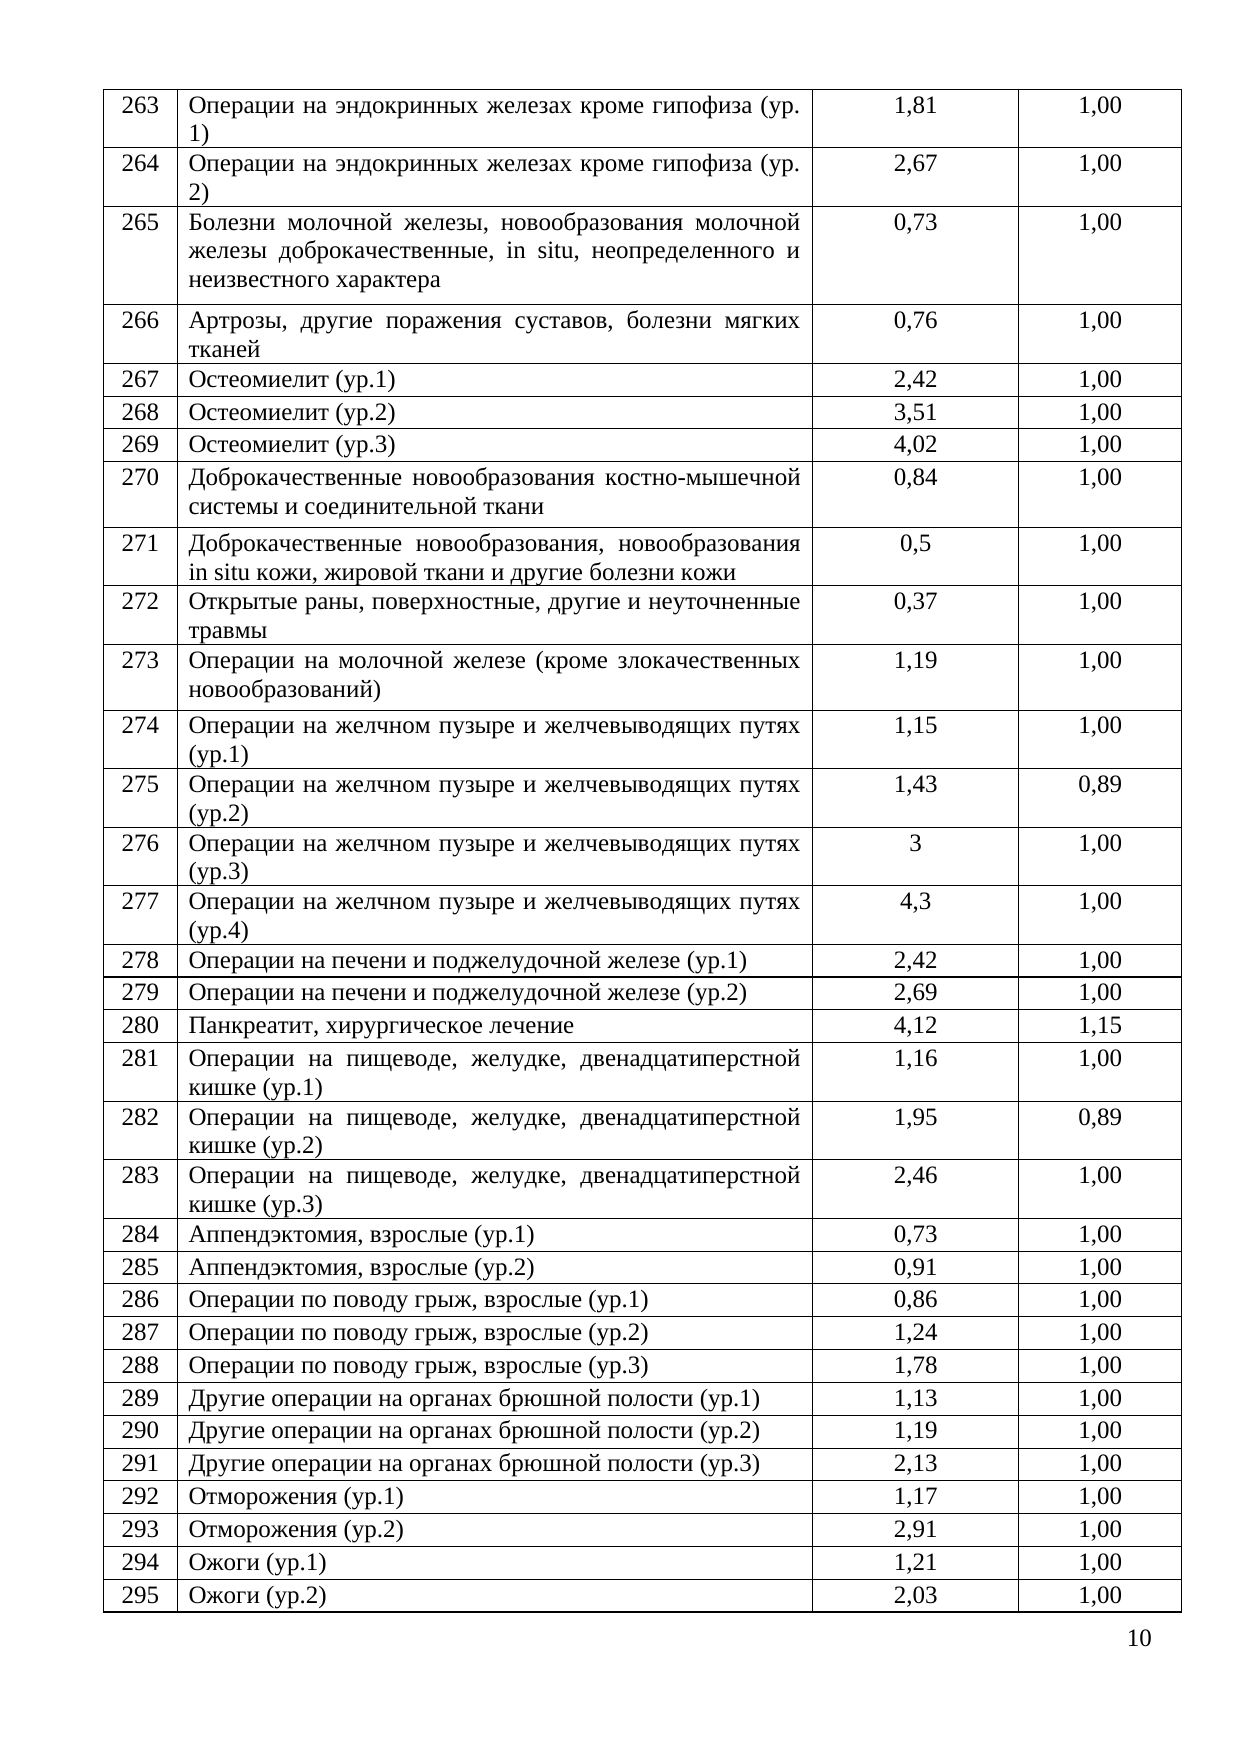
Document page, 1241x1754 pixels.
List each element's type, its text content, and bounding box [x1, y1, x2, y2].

table_cell Операции на желчном пузыре и желчевыводящих путях (ур.3) [178, 828, 812, 885]
table_cell 289 [104, 1383, 177, 1414]
table_cell Операции на желчном пузыре и желчевыводящих путях (ур.2) [178, 769, 812, 827]
table_cell Панкреатит, хирургическое лечение [178, 1010, 812, 1042]
table_cell 3 [813, 828, 1018, 885]
table_cell 295 [104, 1580, 177, 1611]
table_cell 2,42 [813, 945, 1018, 976]
table_cell 264 [104, 148, 177, 206]
table_cell Остеомиелит (ур.1) [178, 364, 812, 396]
table_cell Операции на пищеводе, желудке, двенадцатиперстной кишке (ур.1) [178, 1043, 812, 1101]
table_cell 1,15 [813, 711, 1018, 768]
table_cell 1,00 [1019, 1514, 1181, 1546]
table_cell 275 [104, 769, 177, 827]
table_cell 0,5 [813, 528, 1018, 585]
table_cell 1,00 [1019, 207, 1181, 304]
table_cell Отморожения (ур.1) [178, 1481, 812, 1513]
table_cell 265 [104, 207, 177, 304]
table_cell 283 [104, 1160, 177, 1218]
table_cell 1,00 [1019, 945, 1181, 976]
table_cell Операции на эндокринных железах кроме гипофиза (ур. 1) [178, 90, 812, 147]
table_cell 0,76 [813, 305, 1018, 363]
table_cell 285 [104, 1252, 177, 1283]
table_cell Отморожения (ур.2) [178, 1514, 812, 1546]
table_cell 269 [104, 429, 177, 461]
table_cell 272 [104, 586, 177, 644]
table_cell 0,73 [813, 1219, 1018, 1251]
table_cell 266 [104, 305, 177, 363]
table_cell 0,84 [813, 462, 1018, 527]
table_cell Другие операции на органах брюшной полости (ур.1) [178, 1383, 812, 1414]
table_cell 278 [104, 945, 177, 976]
table_cell 1,00 [1019, 645, 1181, 709]
table_cell 1,78 [813, 1350, 1018, 1382]
table_cell Операции по поводу грыж, взрослые (ур.2) [178, 1317, 812, 1349]
table_cell 279 [104, 978, 177, 1009]
table_cell 0,91 [813, 1252, 1018, 1283]
table_cell Операции на пищеводе, желудке, двенадцатиперстной кишке (ур.3) [178, 1160, 812, 1218]
table_cell Операции по поводу грыж, взрослые (ур.1) [178, 1284, 812, 1316]
table_cell Другие операции на органах брюшной полости (ур.3) [178, 1449, 812, 1480]
table_cell 293 [104, 1514, 177, 1546]
table_cell 274 [104, 711, 177, 768]
table_cell 281 [104, 1043, 177, 1101]
table_cell 290 [104, 1416, 177, 1447]
table_cell 1,00 [1019, 886, 1181, 944]
table_cell 271 [104, 528, 177, 585]
table_cell 1,00 [1019, 1416, 1181, 1447]
table_cell Операции по поводу грыж, взрослые (ур.3) [178, 1350, 812, 1382]
table_cell 4,12 [813, 1010, 1018, 1042]
table_cell 2,67 [813, 148, 1018, 206]
table_cell Ожоги (ур.2) [178, 1580, 812, 1611]
table_cell Другие операции на органах брюшной полости (ур.2) [178, 1416, 812, 1447]
table_cell 282 [104, 1102, 177, 1159]
table_cell 0,89 [1019, 769, 1181, 827]
table_cell 291 [104, 1449, 177, 1480]
table_cell 1,00 [1019, 528, 1181, 585]
table_cell 270 [104, 462, 177, 527]
table_cell 1,00 [1019, 1547, 1181, 1579]
table_cell 1,00 [1019, 364, 1181, 396]
table_cell 1,00 [1019, 1580, 1181, 1611]
table_cell Доброкачественные новообразования костно-мышечной системы и соединительной ткани [178, 462, 812, 527]
table_cell Ожоги (ур.1) [178, 1547, 812, 1579]
table_cell 267 [104, 364, 177, 396]
table_cell Операции на эндокринных железах кроме гипофиза (ур. 2) [178, 148, 812, 206]
table_cell 1,00 [1019, 90, 1181, 147]
table_cell 2,46 [813, 1160, 1018, 1218]
table_cell 1,00 [1019, 586, 1181, 644]
table_cell Операции на желчном пузыре и желчевыводящих путях (ур.4) [178, 886, 812, 944]
table_cell Аппендэктомия, взрослые (ур.1) [178, 1219, 812, 1251]
table_cell 1,00 [1019, 828, 1181, 885]
table_cell 1,15 [1019, 1010, 1181, 1042]
table_cell 1,19 [813, 1416, 1018, 1447]
table_cell 2,69 [813, 978, 1018, 1009]
table_cell 1,00 [1019, 1219, 1181, 1251]
table_cell Операции на пищеводе, желудке, двенадцатиперстной кишке (ур.2) [178, 1102, 812, 1159]
table_cell 1,00 [1019, 1043, 1181, 1101]
table_cell 4,02 [813, 429, 1018, 461]
table_cell 2,42 [813, 364, 1018, 396]
table_cell 1,21 [813, 1547, 1018, 1579]
table_cell 1,00 [1019, 711, 1181, 768]
table_cell 0,37 [813, 586, 1018, 644]
table_cell Операции на печени и поджелудочной железе (ур.1) [178, 945, 812, 976]
table_cell 280 [104, 1010, 177, 1042]
table_cell 1,43 [813, 769, 1018, 827]
table_cell 1,13 [813, 1383, 1018, 1414]
table_cell 0,86 [813, 1284, 1018, 1316]
table_cell 284 [104, 1219, 177, 1251]
table_cell 1,16 [813, 1043, 1018, 1101]
table_cell 1,00 [1019, 1350, 1181, 1382]
table_cell 1,24 [813, 1317, 1018, 1349]
table_cell 286 [104, 1284, 177, 1316]
table_cell 1,00 [1019, 1383, 1181, 1414]
table_cell 0,73 [813, 207, 1018, 304]
table_cell 4,3 [813, 886, 1018, 944]
table_cell 263 [104, 90, 177, 147]
table_cell Доброкачественные новообразования, новообразования in situ кожи, жировой ткани и другие болезни кожи [178, 528, 812, 585]
table_cell 1,00 [1019, 305, 1181, 363]
table_cell Операции на молочной железе (кроме злокачественных новообразований) [178, 645, 812, 709]
table_cell 1,00 [1019, 1317, 1181, 1349]
table_cell 1,00 [1019, 1449, 1181, 1480]
table_cell 287 [104, 1317, 177, 1349]
table_cell 2,91 [813, 1514, 1018, 1546]
table_cell 273 [104, 645, 177, 709]
table_cell 288 [104, 1350, 177, 1382]
table_cell Артрозы, другие поражения суставов, болезни мягких тканей [178, 305, 812, 363]
table_cell Болезни молочной железы, новообразования молочной железы доброкачественные, in situ, неопределенного и неизвестного характера [178, 207, 812, 304]
table_cell Открытые раны, поверхностные, другие и неуточненные травмы [178, 586, 812, 644]
table_cell 1,00 [1019, 1481, 1181, 1513]
table_cell 3,51 [813, 397, 1018, 428]
table_cell 1,00 [1019, 148, 1181, 206]
table_cell Операции на печени и поджелудочной железе (ур.2) [178, 978, 812, 1009]
table_cell Операции на желчном пузыре и желчевыводящих путях (ур.1) [178, 711, 812, 768]
table_cell 1,00 [1019, 1284, 1181, 1316]
table_cell 1,00 [1019, 1160, 1181, 1218]
table_cell 2,13 [813, 1449, 1018, 1480]
table_cell 1,19 [813, 645, 1018, 709]
table_cell Остеомиелит (ур.2) [178, 397, 812, 428]
table_cell 1,95 [813, 1102, 1018, 1159]
table_cell 1,00 [1019, 978, 1181, 1009]
table_cell 1,00 [1019, 397, 1181, 428]
table_cell 1,00 [1019, 1252, 1181, 1283]
table_cell 268 [104, 397, 177, 428]
table_cell 1,00 [1019, 462, 1181, 527]
table_cell 2,03 [813, 1580, 1018, 1611]
table_cell 1,00 [1019, 429, 1181, 461]
table_cell 1,17 [813, 1481, 1018, 1513]
table_cell Остеомиелит (ур.3) [178, 429, 812, 461]
table_cell 0,89 [1019, 1102, 1181, 1159]
table_cell Аппендэктомия, взрослые (ур.2) [178, 1252, 812, 1283]
table_cell 292 [104, 1481, 177, 1513]
table_cell 276 [104, 828, 177, 885]
table_cell 277 [104, 886, 177, 944]
table_cell 294 [104, 1547, 177, 1579]
table_cell 1,81 [813, 90, 1018, 147]
